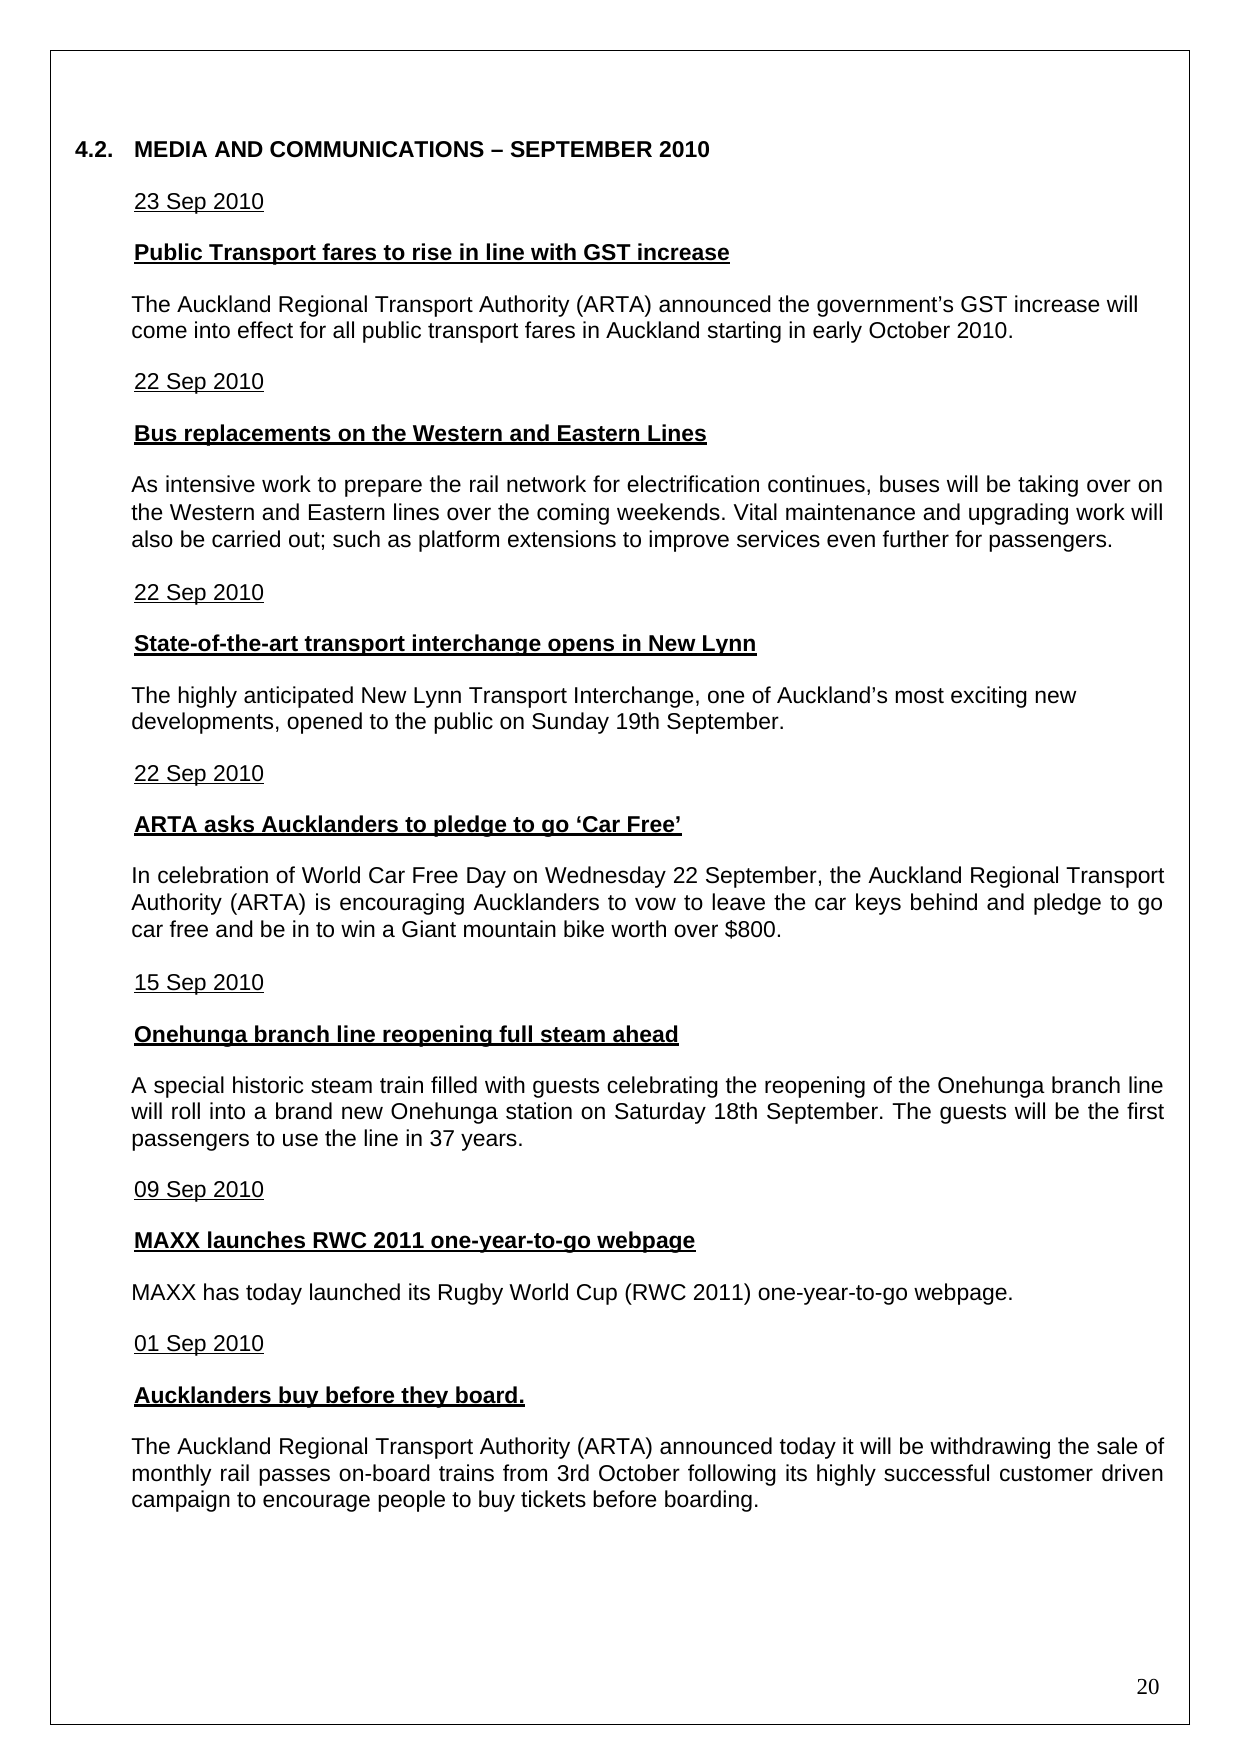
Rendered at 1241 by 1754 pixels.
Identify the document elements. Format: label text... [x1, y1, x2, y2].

text 22 Sep 2010 [134, 579, 1178, 606]
text A special historic steam train filled with guests celebrating the reopening of the Onehunga branch line will roll into a brand new Onehunga station on Saturday 18th September. The guests will be the first passengers to use the line in 37 years. [131, 1072, 1165, 1151]
text MAXX launches RWC 2011 one-year-to-go webpage [134, 1227, 1178, 1253]
text As intensive work to prepare the rail network for electrification continues, buses will be taking over on the Western and Eastern lines over the coming weekends. Vital maintenance and upgrading work will also be carried out; such as platform extensions to improve services even further for passengers. [131, 471, 1165, 552]
text State-of-the-art transport interchange opens in New Lynn [134, 630, 1178, 657]
text ARTA asks Aucklanders to pledge to go ‘Car Free’ [134, 811, 1178, 837]
text Bus replacements on the Western and Eastern Lines [134, 419, 1178, 446]
text 22 Sep 2010 [134, 760, 1178, 786]
text The Auckland Regional Transport Authority (ARTA) announced today it will be withdrawing the sale of monthly rail passes on-board trains from 3rd October following its highly successful customer driven campaign to encourage people to buy tickets before boarding. [131, 1433, 1165, 1512]
subtitle MEDIA AND COMMUNICATIONS – SEPTEMBER 2010 [75, 136, 1178, 163]
text The highly anticipated New Lynn Transport Interchange, one of Auckland’s most exciting new developments, opened to the public on Sunday 19th September. [131, 682, 1166, 734]
text Public Transport fares to rise in line with GST increase [134, 239, 1178, 265]
text 23 Sep 2010 [134, 188, 1178, 214]
text Onehunga branch line reopening full steam ahead [134, 1021, 1178, 1047]
text 22 Sep 2010 [134, 368, 1178, 394]
text MAXX has today launched its Rugby World Cup (RWC 2011) one-year-to-go webpage. 01 Sep 2010 [131, 1278, 1016, 1356]
text 09 Sep 2010 [134, 1176, 1178, 1202]
text Aucklanders buy before they board. [134, 1382, 1178, 1408]
text In celebration of World Car Free Day on Wednesday 22 September, the Auckland Regional Transport Authority (ARTA) is encouraging Aucklanders to vow to leave the car keys behind and pledge to go car free and be in to win a Giant mountain bike worth over $800. [131, 862, 1165, 943]
text 20 [64, 1673, 1159, 1699]
text The Auckland Regional Transport Authority (ARTA) announced the government’s GST increase will come into effect for all public transport fares in Auckland starting in early October 2010. [131, 291, 1166, 343]
text 15 Sep 2010 [134, 969, 1178, 996]
